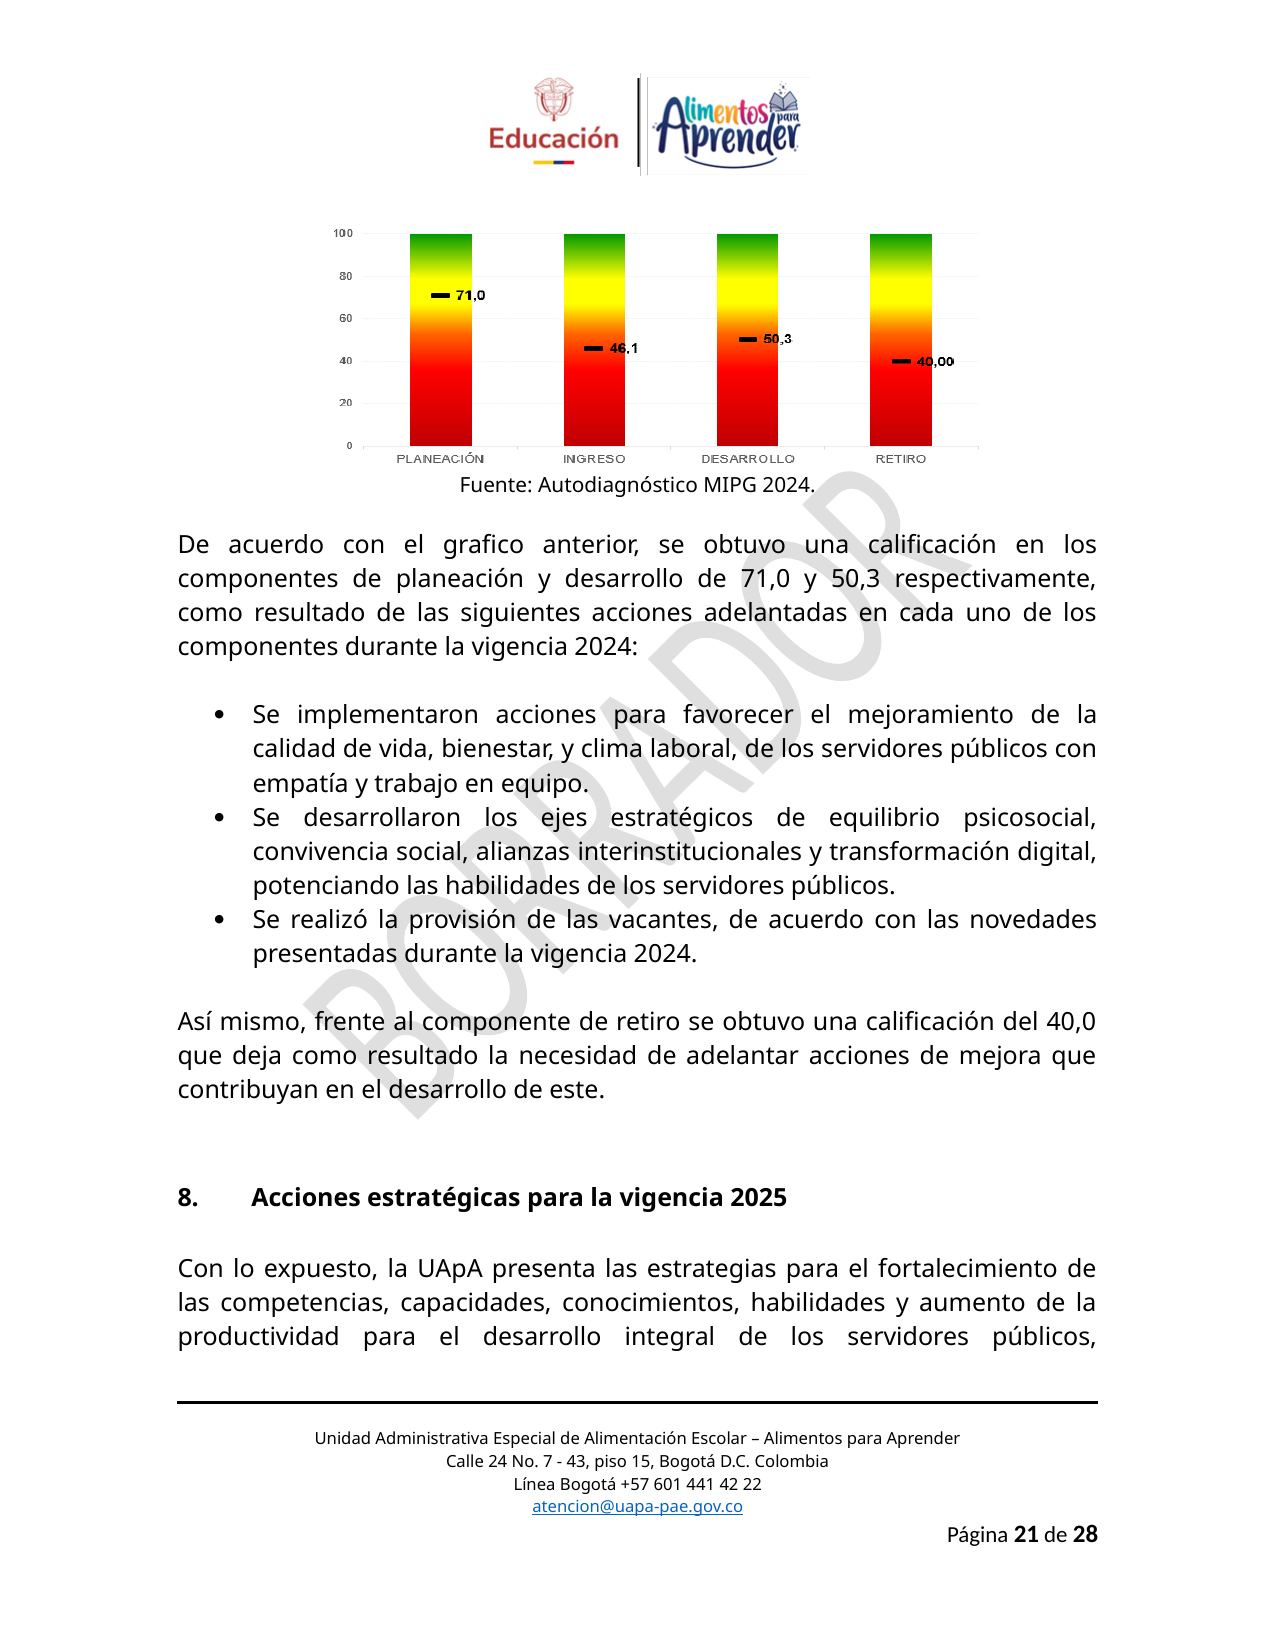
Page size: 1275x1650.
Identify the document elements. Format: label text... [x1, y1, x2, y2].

picture [465, 73, 810, 176]
list Se desarrollaron los ejes estratégicos de equilibrio psicosocial, convivencia social, alianzas interinstitucionales y transformación digital, potenciando las habilidades de los servidores públicos. [215, 799, 1098, 901]
picture [321, 203, 985, 468]
text Fuente: Autodiagnóstico MIPG 2024. [177, 470, 1098, 498]
text Así mismo, frente al componente de retiro se obtuvo una calificación del 40,0 que deja como resultado la necesidad de adelantar acciones de mejora que contribuyan en el desarrollo de este. [177, 1004, 1098, 1106]
list Se implementaron acciones para favorecer el mejoramiento de la calidad de vida, bienestar, y clima laboral, de los servidores públicos con empatía y trabajo en equipo. [215, 697, 1098, 799]
subtitle Acciones estratégicas para la vigencia 2025 [177, 1179, 1098, 1213]
text De acuerdo con el grafico anterior, se obtuvo una calificación en los componentes de planeación y desarrollo de 71,0 y 50,3 respectivamente, como resultado de las siguientes acciones adelantadas en cada uno de los componentes durante la vigencia 2024: [177, 527, 1098, 663]
list Se realizó la provisión de las vacantes, de acuerdo con las novedades presentadas durante la vigencia 2024. [215, 901, 1098, 969]
